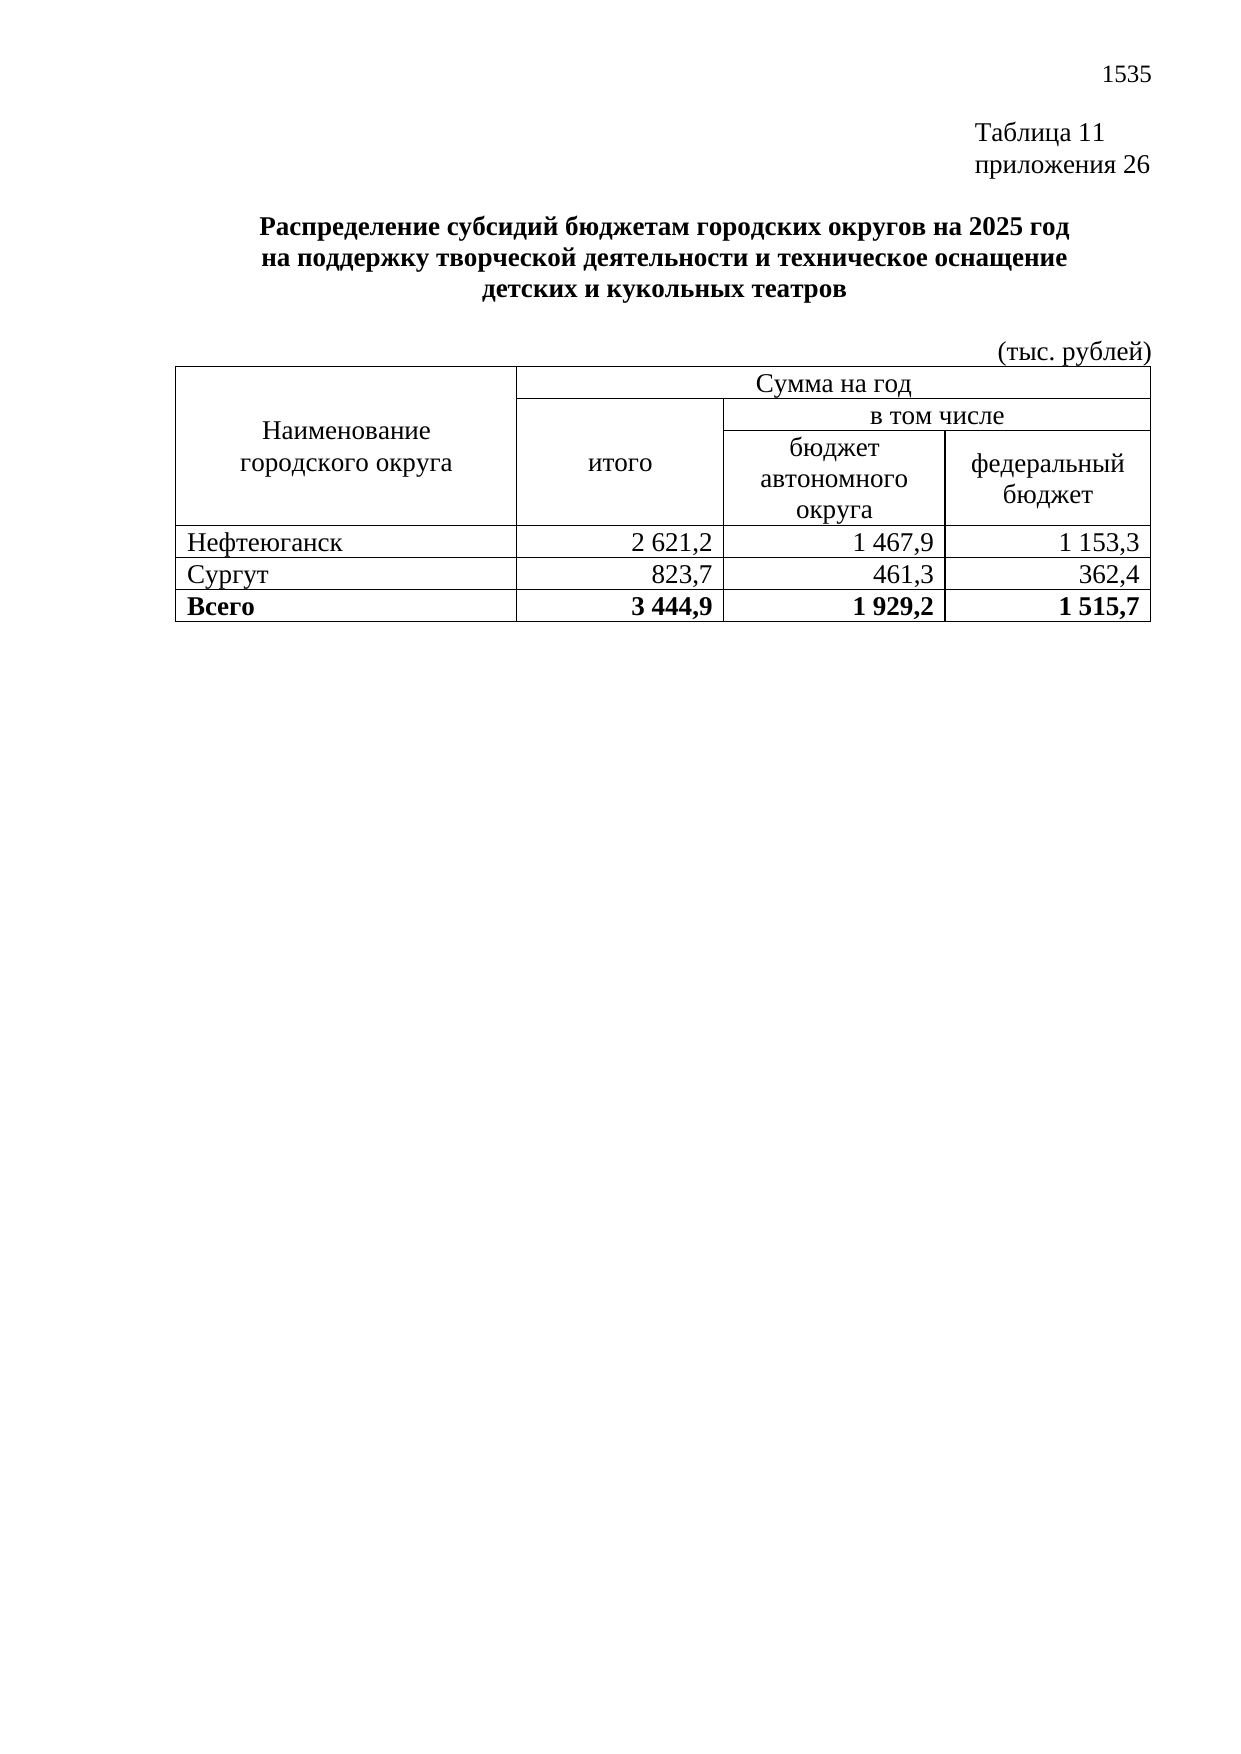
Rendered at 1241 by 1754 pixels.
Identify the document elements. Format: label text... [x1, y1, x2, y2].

table_cell 1 467,9 [724, 526, 944, 557]
table_cell 362,4 [946, 558, 1150, 589]
text (тыс. рублей) [177, 334, 1152, 366]
text на поддержку творческой деятельности и техническое оснащение [177, 241, 1152, 272]
table_cell 2 621,2 [517, 526, 723, 557]
text Распределение субсидий бюджетам городских округов на 2025 год [177, 210, 1152, 241]
table_cell 823,7 [517, 558, 723, 589]
table_cell Сургут [176, 558, 516, 589]
table_cell Всего [176, 590, 516, 621]
table_cell 1 515,7 [946, 590, 1150, 621]
text детских и кукольных театров [177, 272, 1152, 303]
text приложения 26 [974, 148, 1152, 179]
table_header Наименование городского округа [176, 367, 516, 524]
table_header Сумма на год [517, 367, 1150, 398]
table_cell Нефтеюганск [176, 526, 516, 557]
table_cell федеральный бюджет [946, 431, 1150, 524]
table_cell 3 444,9 [517, 590, 723, 621]
table_cell 1 153,3 [946, 526, 1150, 557]
table_cell 1 929,2 [724, 590, 944, 621]
table_cell 461,3 [724, 558, 944, 589]
text Таблица 11 [974, 117, 1152, 148]
table_cell в том числе [724, 399, 1150, 430]
table_cell бюджет автономного округа [724, 431, 944, 524]
table_cell итого [517, 399, 723, 524]
